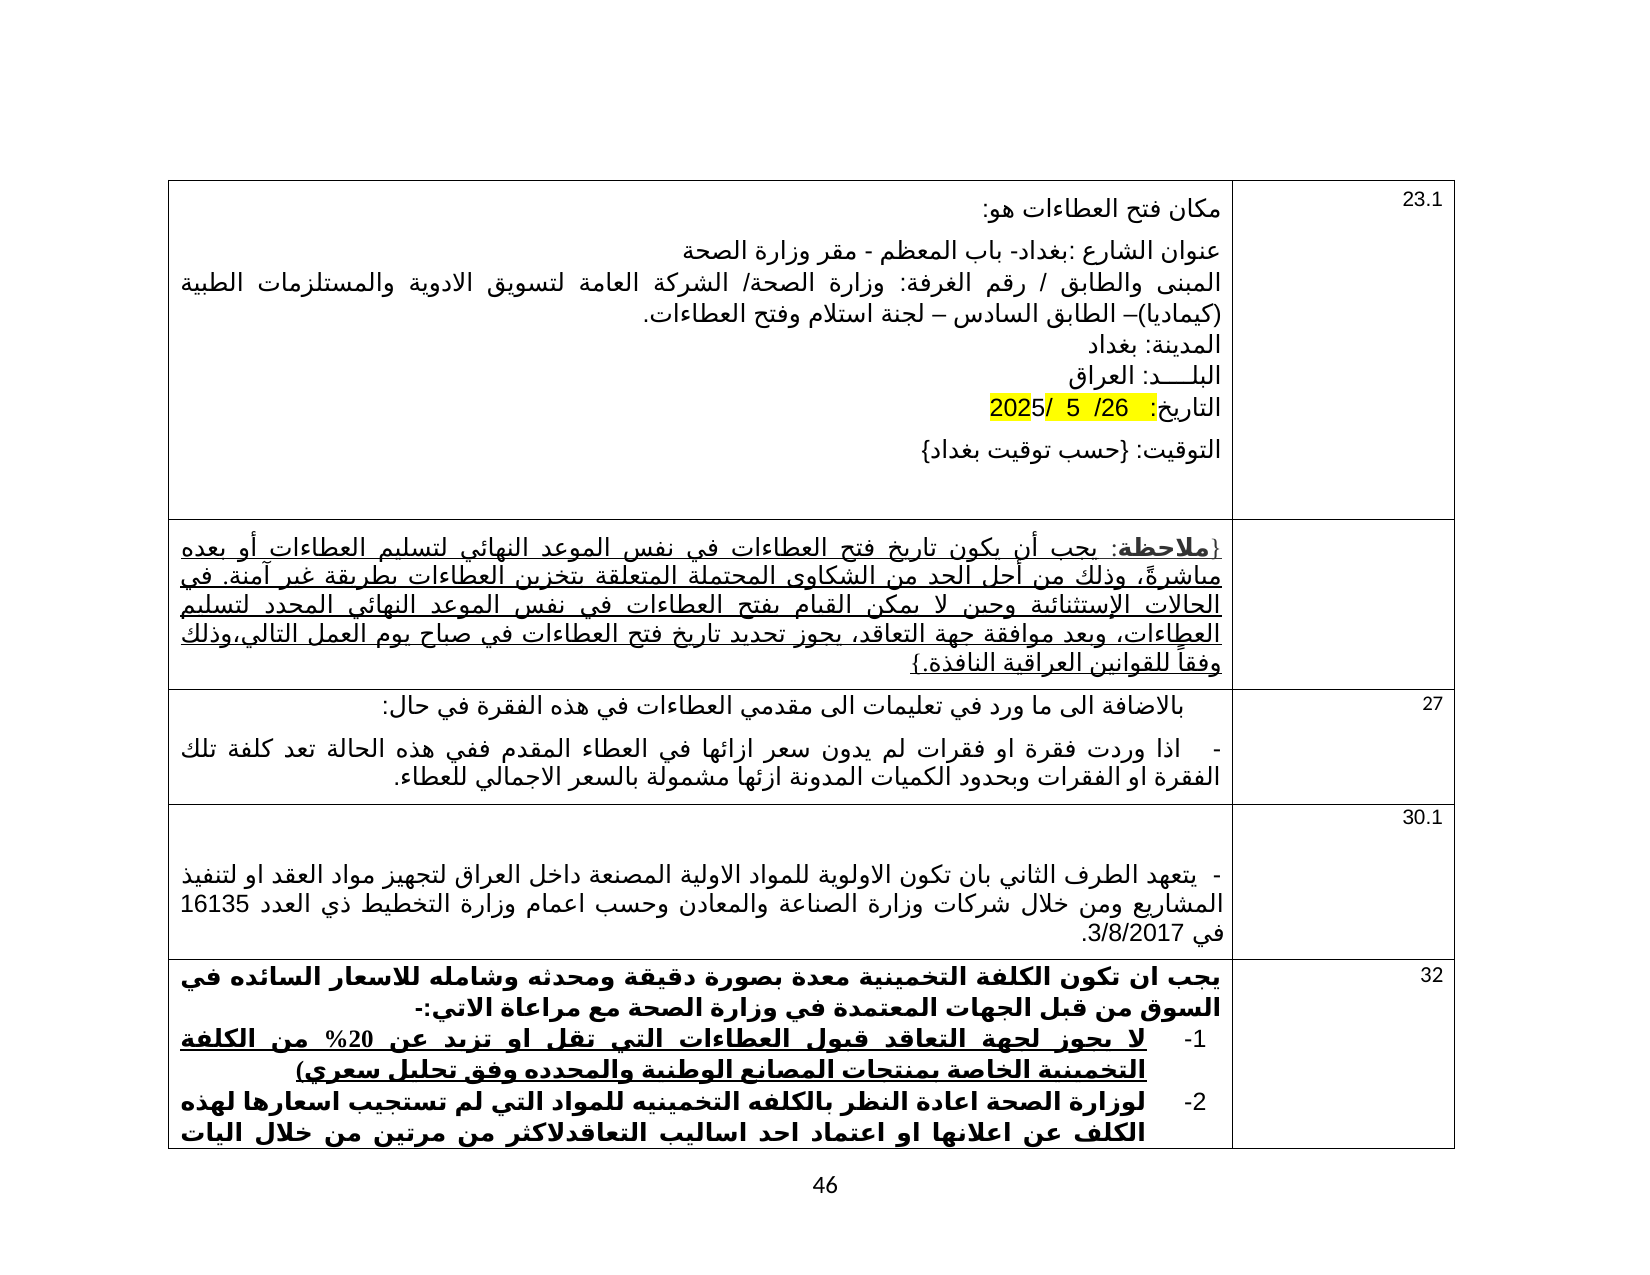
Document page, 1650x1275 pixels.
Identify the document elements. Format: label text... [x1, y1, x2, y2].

table_cell مكان فتح العطاءات هو: عنوان الشارع :بغداد- باب المعظم - مقر وزارة الصحة المبنى والطابق / رقم الغرفة: وزارة الصحة/ الشركة العامة لتسويق الادوية والمستلزمات الطبية (كيماديا)– الطابق السادس – لجنة استلام وفتح العطاءات. المدينة: بغداد البلــــد: العراق التاريخ: 26/ 5 /2025 التوقيت: {حسب توقيت بغداد} [169, 181, 1232, 519]
table_cell 23.1 [1233, 181, 1454, 519]
table_cell 30.1 [1233, 805, 1454, 959]
table_cell 27 [1233, 690, 1454, 804]
table_cell {ملاحظة: يجب أن يكون تاريخ فتح العطاءات في نفس الموعد النهائي لتسليم العطاءات أو بعده مباشرةً، وذلك من أجل الحد من الشكاوى المحتملة المتعلقة بتخزين العطاءات بطريقة غير آمنة. في الحالات الإستثنائية وحين لا يمكن القيام بفتح العطاءات في نفس الموعد النهائي المحدد لتسليم العطاءات، وبعد موافقة جهة التعاقد، يجوز تحديد تاريخ فتح العطاءات في صباح يوم العمل التالي،وذلك وفقاً للقوانين العراقية النافذة.} [169, 520, 1232, 689]
table_cell 32 [1233, 960, 1454, 1147]
table_cell - يتعهد الطرف الثاني بان تكون الاولوية للمواد الاولية المصنعة داخل العراق لتجهيز مواد العقد او لتنفيذ المشاريع ومن خلال شركات وزارة الصناعة والمعادن وحسب اعمام وزارة التخطيط ذي العدد 16135 في 3/8/2017. [169, 805, 1232, 959]
table_cell [1233, 520, 1454, 689]
table_cell بالاضافة الى ما ورد في تعليمات الى مقدمي العطاءات في هذه الفقرة في حال: - اذا وردت فقرة او فقرات لم يدون سعر ازائها في العطاء المقدم ففي هذه الحالة تعد كلفة تلك الفقرة او الفقرات وبحدود الكميات المدونة ازئها مشمولة بالسعر الاجمالي للعطاء. [169, 690, 1232, 804]
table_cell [169, 960, 1232, 1147]
